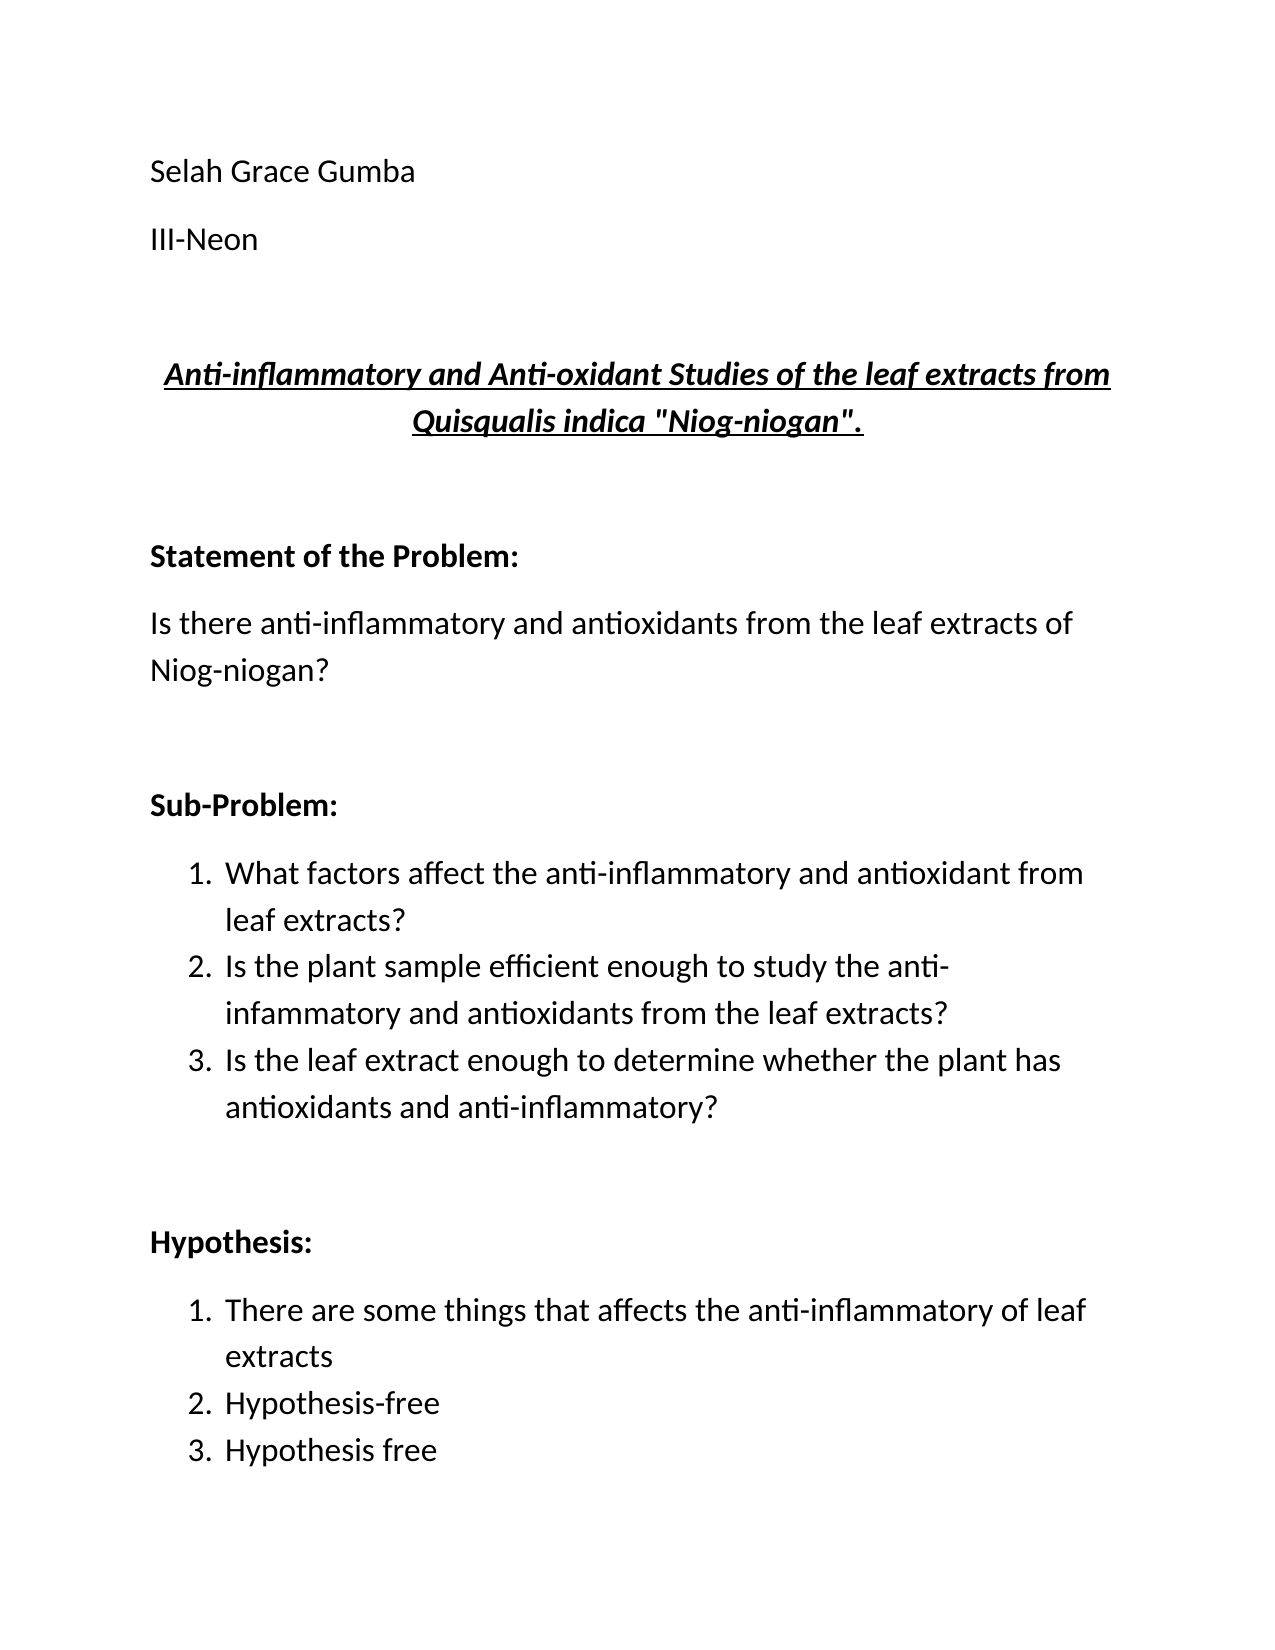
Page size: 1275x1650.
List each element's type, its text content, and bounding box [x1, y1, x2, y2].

list There are some things that affects the anti-inflammatory of leaf extracts [187, 1289, 1125, 1376]
list What factors affect the anti-inflammatory and antioxidant from leaf extracts? [187, 852, 1125, 939]
text Sub-Problem: [150, 784, 1125, 825]
text III-Neon [150, 218, 1125, 258]
text Statement of the Problem: [150, 535, 1125, 576]
list Is the plant sample efficient enough to study the anti-infammatory and antioxidants from the leaf extracts? [187, 946, 1125, 1033]
text Hypothesis: [150, 1221, 1125, 1262]
list Is the leaf extract enough to determine whether the plant has antioxidants and anti-inflammatory? [187, 1039, 1125, 1127]
text Selah Grace Gumba [150, 150, 1125, 191]
text Anti-inflammatory and Anti-oxidant Studies of the leaf extracts from Quisqualis indica "Niog-niogan". [150, 353, 1125, 440]
text Is there anti-inflammatory and antioxidants from the leaf extracts of Niog-niogan? [150, 602, 1125, 690]
list Hypothesis free [187, 1429, 1125, 1470]
list Hypothesis-free [187, 1382, 1125, 1423]
